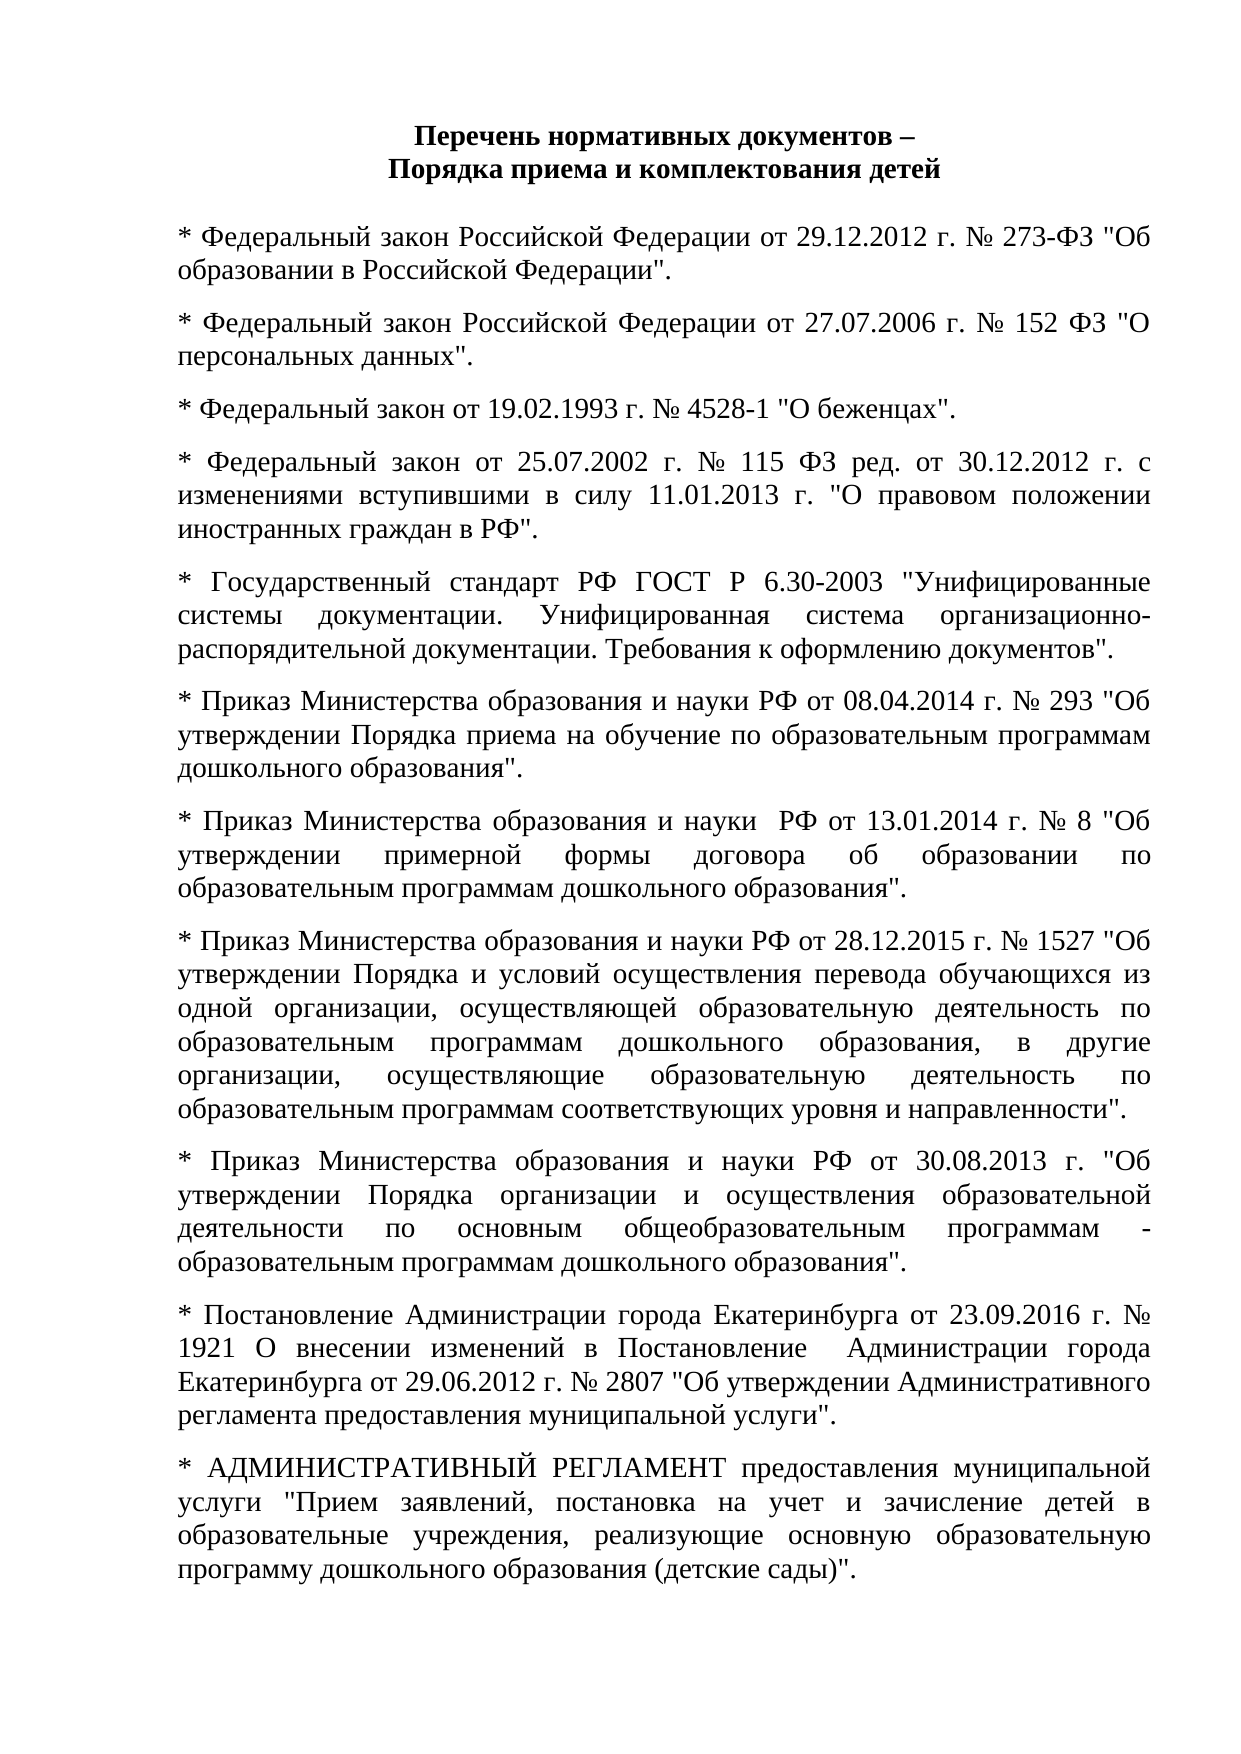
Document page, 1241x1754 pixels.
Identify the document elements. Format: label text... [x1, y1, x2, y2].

text * Приказ Министерства образования и науки РФ от 08.04.2014 г. № 293 "Об утверждении Порядка приема на обучение по образовательным программам дошкольного образования". [177, 683, 1152, 784]
text * Федеральный закон от 19.02.1993 г. № 4528-1 "О беженцах". [177, 391, 1152, 425]
text Перечень нормативных документов – [177, 118, 1152, 152]
text * Государственный стандарт РФ ГОСТ Р 6.30-2003 "Унифицированные системы документации. Унифицированная система организационно-распорядительной документации. Требования к оформлению документов". [177, 564, 1152, 664]
text * АДМИНИСТРАТИВНЫЙ РЕГЛАМЕНТ предоставления муниципальной услуги "Прием заявлений, постановка на учет и зачисление детей в образовательные учреждения, реализующие основную образовательную программу дошкольного образования (детские сады)". [177, 1450, 1152, 1584]
text * Федеральный закон от 25.07.2002 г. № 115 ФЗ ред. от 30.12.2012 г. с изменениями вступившими в силу 11.01.2013 г. "О правовом положении иностранных граждан в РФ". [177, 444, 1152, 544]
text * Федеральный закон Российской Федерации от 29.12.2012 г. № 273-ФЗ "Об образовании в Российской Федерации". [177, 219, 1152, 286]
text * Приказ Министерства образования и науки РФ от 13.01.2014 г. № 8 "Об утверждении примерной формы договора об образовании по образовательным программам дошкольного образования". [177, 803, 1152, 904]
text * Федеральный закон Российской Федерации от 27.07.2006 г. № 152 ФЗ "О персональных данных". [177, 305, 1152, 372]
text * Приказ Министерства образования и науки РФ от 30.08.2013 г. "Об утверждении Порядка организации и осуществления образовательной деятельности по основным общеобразовательным программам - образовательным программам дошкольного образования". [177, 1143, 1152, 1278]
text * Приказ Министерства образования и науки РФ от 28.12.2015 г. № 1527 "Об утверждении Порядка и условий осуществления перевода обучающихся из одной организации, осуществляющей образовательную деятельность по образовательным программам дошкольного образования, в другие организации, осуществляющие образовательную деятельность по образовательным программам соответствующих уровня и направленности". [177, 923, 1152, 1124]
text Порядка приема и комплектования детей [177, 152, 1152, 185]
text * Постановление Администрации города Екатеринбурга от 23.09.2016 г. № 1921 О внесении изменений в Постановление Администрации города Екатеринбурга от 29.06.2012 г. № 2807 "Об утверждении Административного регламента предоставления муниципальной услуги". [177, 1297, 1152, 1431]
